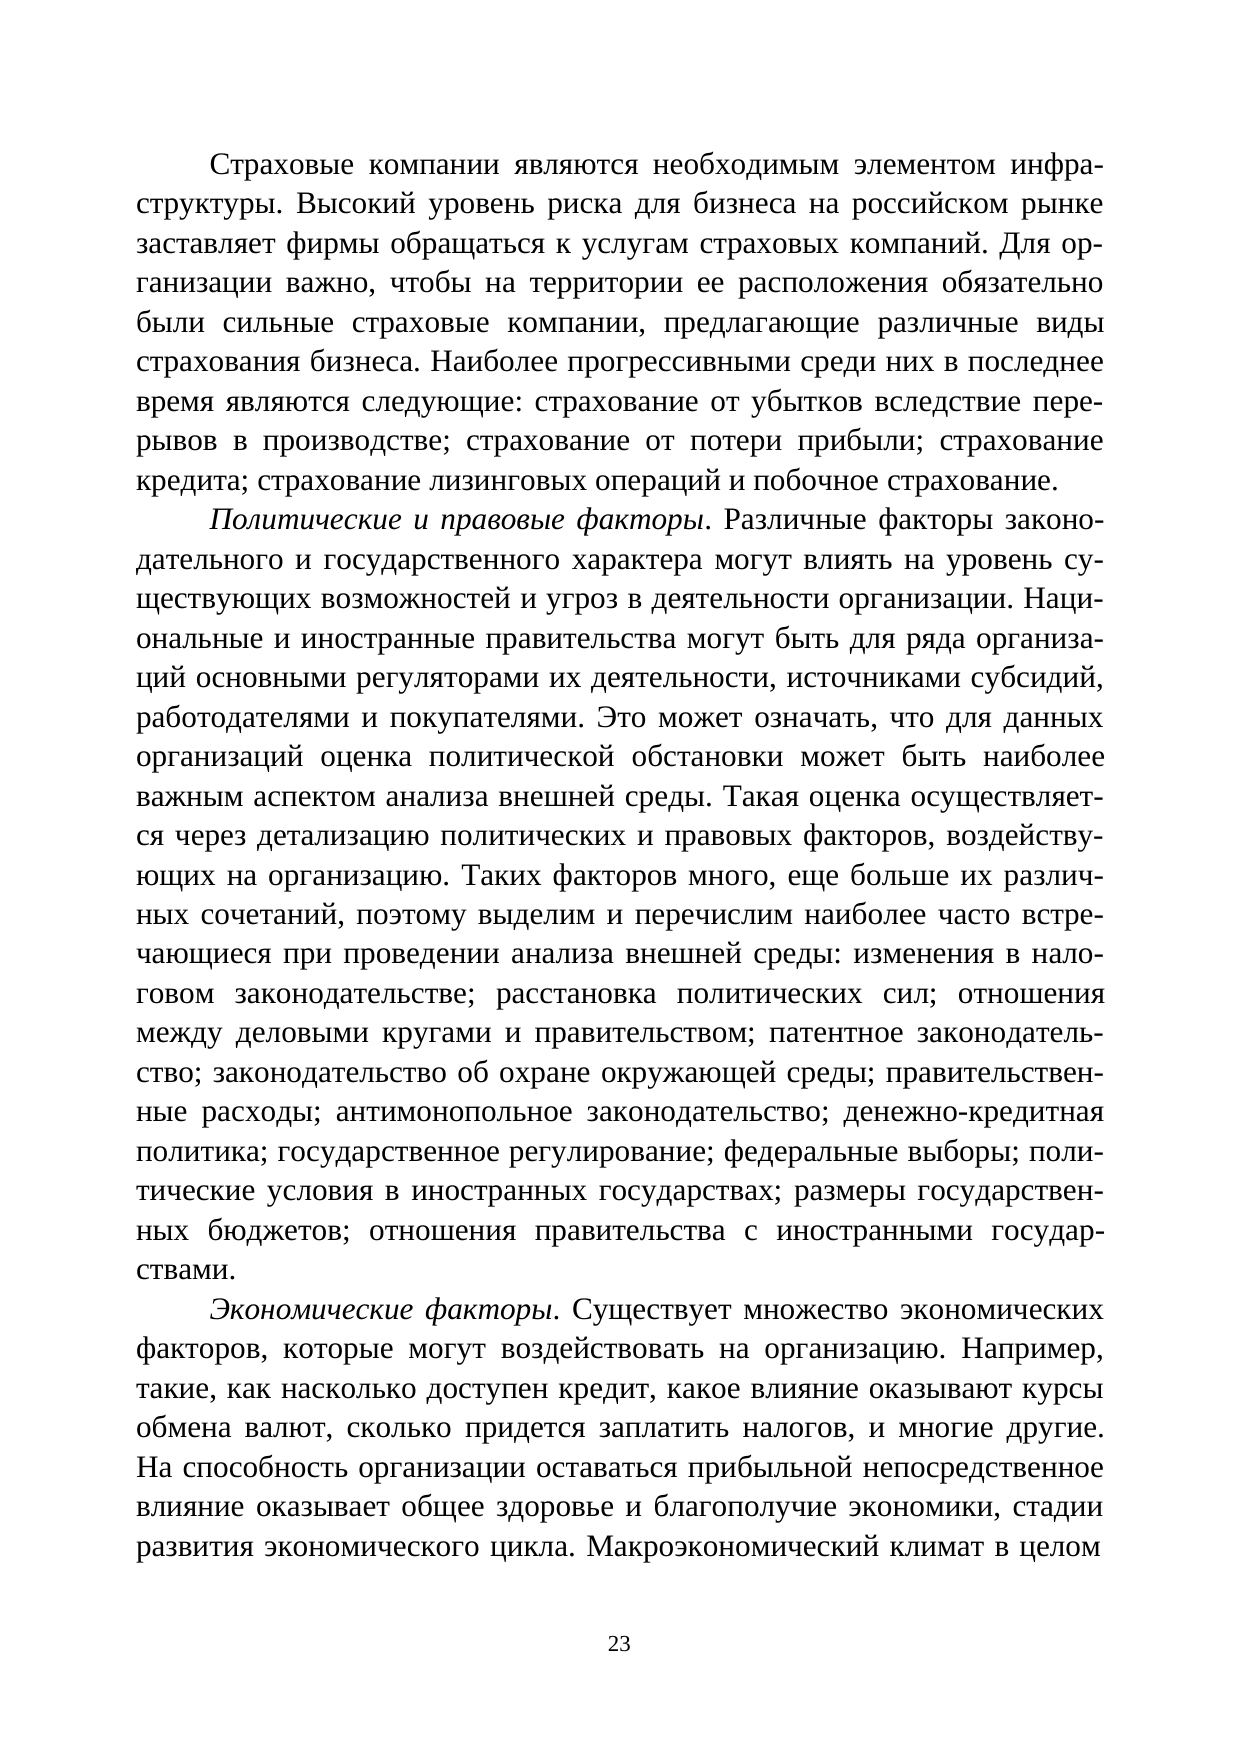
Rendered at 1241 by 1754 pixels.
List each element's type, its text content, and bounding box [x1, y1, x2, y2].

text Страховые компании являются необходимым элементом инфра- структуры. Высокий уровень риска для бизнеса на российском рынке заставляет фирмы обращаться к услугам страховых компаний. Для ор- ганизации важно, чтобы на территории ее расположения обязательно были сильные страховые компании, предлагающие различные виды страхования бизнеса. Наиболее прогрессивными среди них в последнее время являются следующие: страхование от убытков вследствие пере- рывов в производстве; страхование от потери прибыли; страхование кредита; страхование лизинговых операций и побочное страхование. [136, 145, 1105, 497]
text Экономические факторы. Существует множество экономических факторов, которые могут воздействовать на организацию. Например, такие, как насколько доступен кредит, какое влияние оказывают курсы обмена валют, сколько придется заплатить налогов, и многие другие. На способность организации оставаться прибыльной непосредственное влияние оказывает общее здоровье и благополучие экономики, стадии развития экономического цикла. Макроэкономический климат в целом [136, 1290, 1105, 1563]
text Политические и правовые факторы. Различные факторы законо- дательного и государственного характера могут влиять на уровень су- ществующих возможностей и угроз в деятельности организации. Наци- ональные и иностранные правительства могут быть для ряда организа- ций основными регуляторами их деятельности, источниками субсидий, работодателями и покупателями. Это может означать, что для данных организаций оценка политической обстановки может быть наиболее важным аспектом анализа внешней среды. Такая оценка осуществляет- ся через детализацию политических и правовых факторов, воздейству- ющих на организацию. Таких факторов много, еще больше их различ- ных сочетаний, поэтому выделим и перечислим наиболее часто встре- чающиеся при проведении анализа внешней среды: изменения в нало- говом законодательстве; расстановка политических сил; отношения между деловыми кругами и правительством; патентное законодатель- ство; законодательство об охране окружающей среды; правительствен- ные расходы; антимонопольное законодательство; денежно-кредитная политика; государственное регулирование; федеральные выборы; поли- тические условия в иностранных государствах; размеры государствен- ных бюджетов; отношения правительства с иностранными государ- ствами. [136, 501, 1105, 1287]
